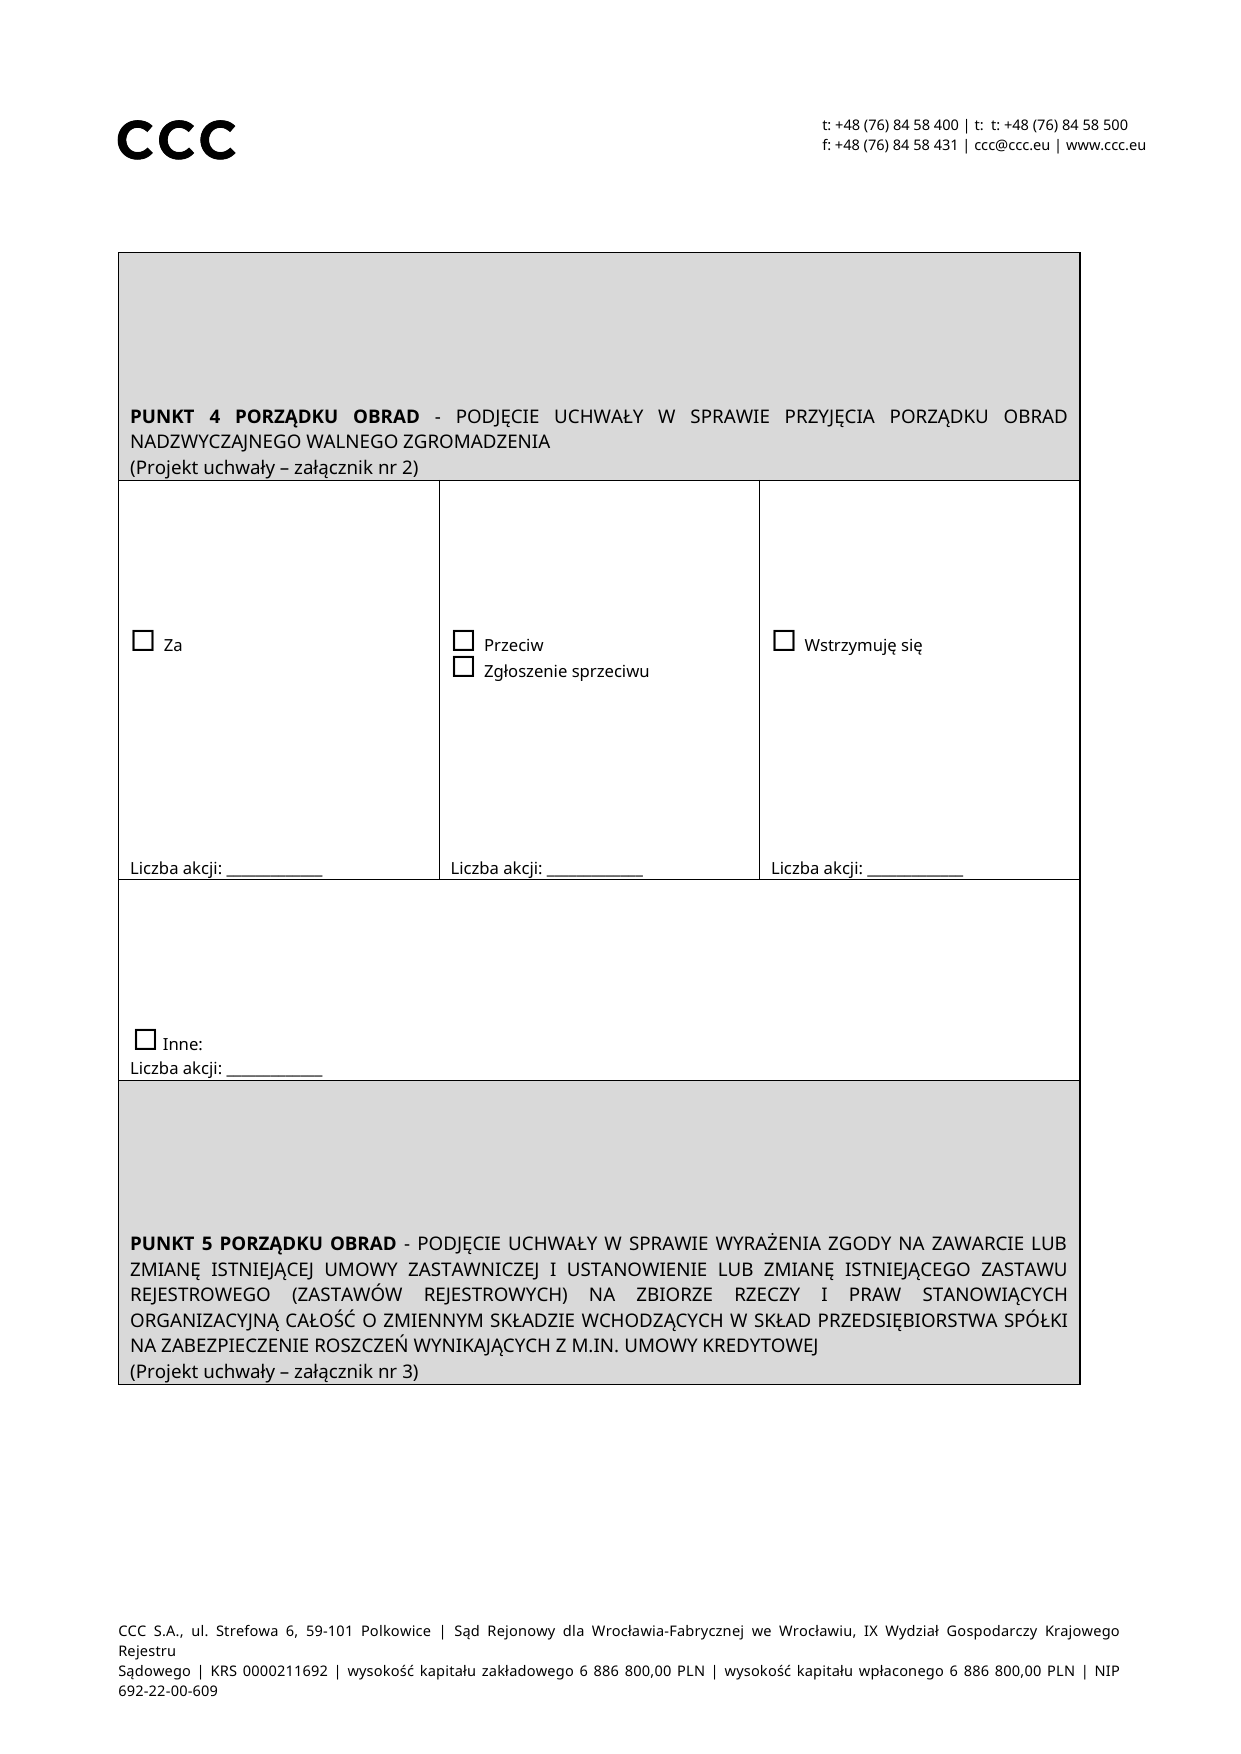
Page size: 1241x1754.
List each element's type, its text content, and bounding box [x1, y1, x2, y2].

table_cell Inne: Liczba akcji: _____________ [119, 880, 1079, 1080]
table_cell Punkt 4 Porządku obrad - Podjęcie uchwały w SPRAWIE PRZYJĘCIA PORZĄDKU OBRAD NADZWYCZAJNEGO WALNEGO ZGROMADZENIA (Projekt uchwały – załącznik nr 2) [119, 253, 1079, 480]
table_cell Liczba akcji: _____________ [760, 707, 1079, 879]
picture [0, 2, 1241, 252]
table_cell Przeciw Zgłoszenie sprzeciwu [440, 481, 759, 707]
table_cell Punkt 5 Porządku obrad - Podjęcie uchwały w sprawie wyrażenia zgody na zawarcie lub zmianę istniejącej umowy zastawniczej i ustanowienie lub zmianę istniejącego zastawu rejestrowego (zastawów rejestrowych) na zbiorze rzeczy i praw stanowiących organizacyjną całość o zmiennym składzie wchodzących w skład przedsiębiorstwa Spółki na zabezpieczenie roszczeń wynikających z m.in. Umowy Kredytowej (Projekt uchwały – załącznik nr 3) [119, 1081, 1079, 1384]
table_cell Liczba akcji: _____________ [119, 707, 439, 879]
table_cell Wstrzymuję się [760, 481, 1079, 707]
table_cell Za [119, 481, 439, 707]
table_cell Liczba akcji: _____________ [440, 707, 759, 879]
